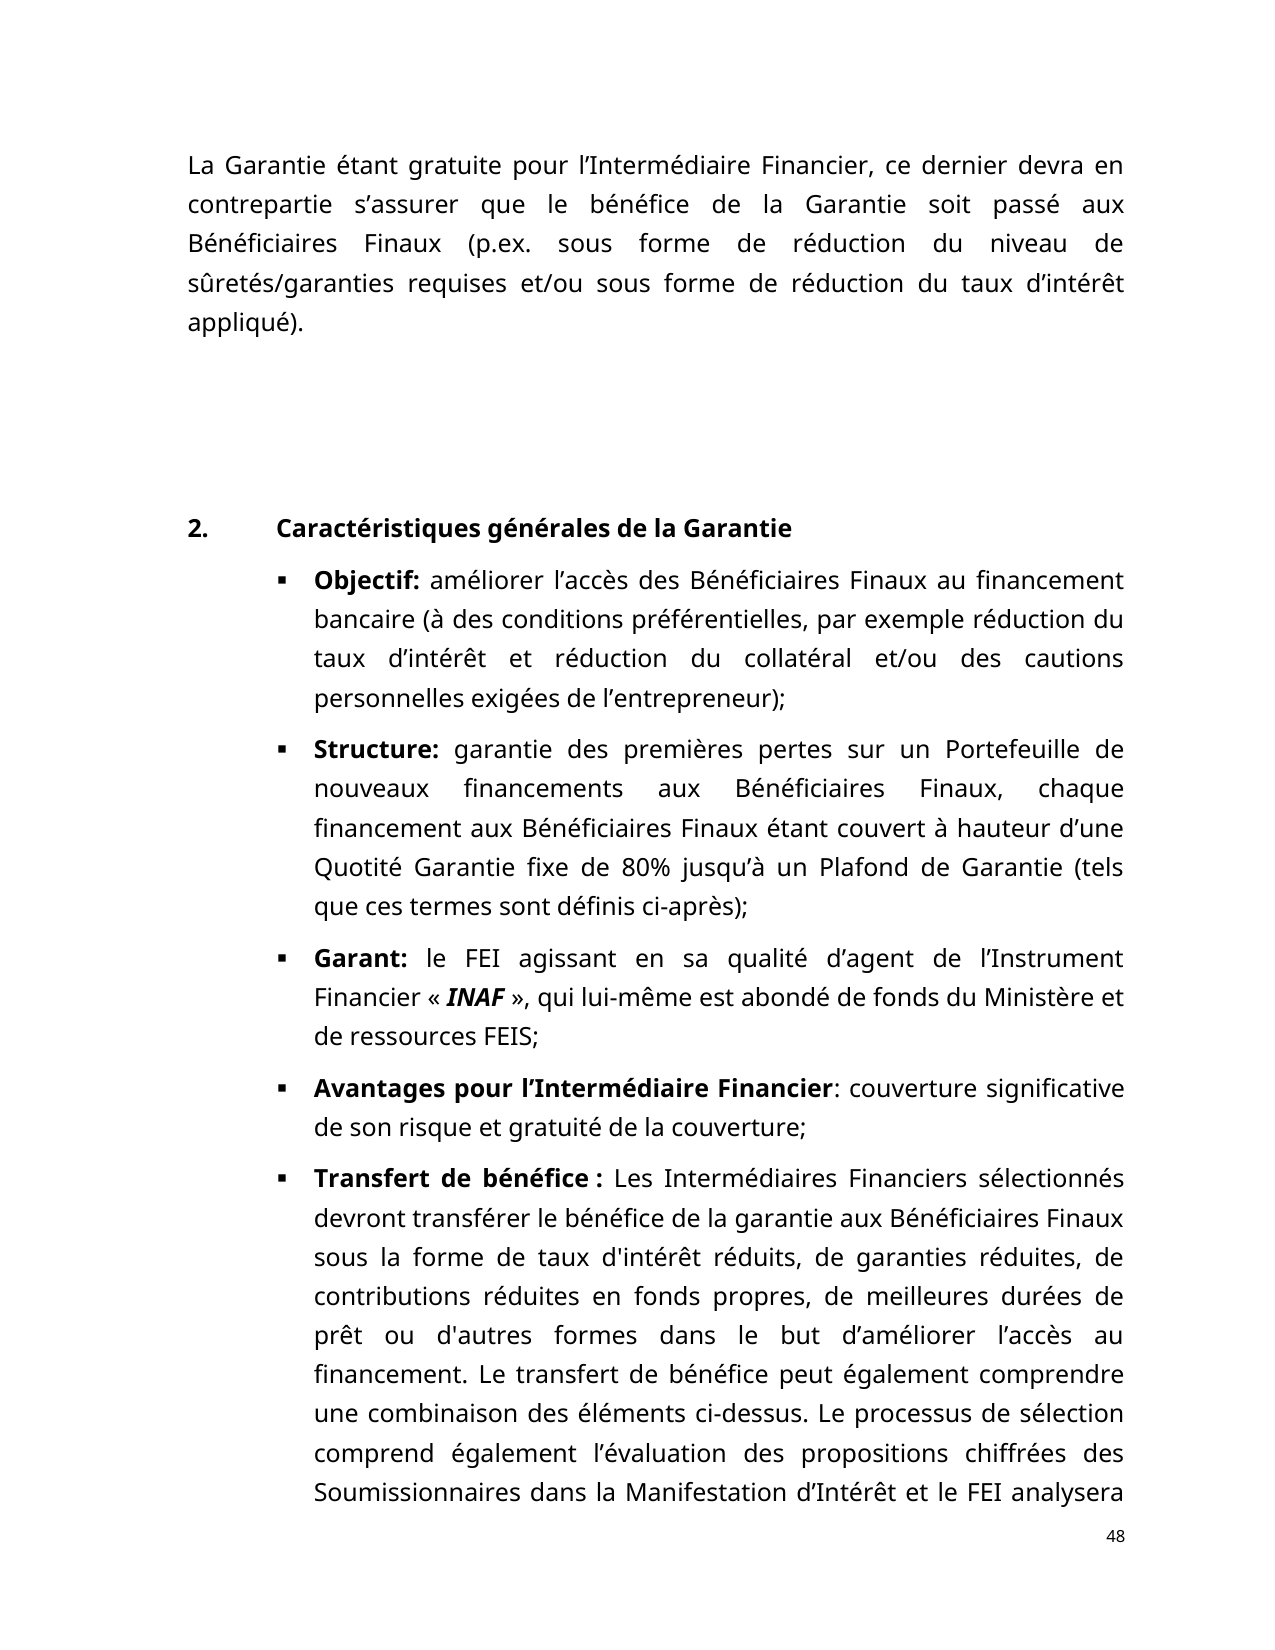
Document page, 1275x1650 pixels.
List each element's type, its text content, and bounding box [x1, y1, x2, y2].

list Garant: le FEI agissant en sa qualité d’agent de l’Instrument Financier « INAF », qui lui-même est abondé de fonds du Ministère et de ressources FEIS; [276, 940, 1125, 1053]
text La Garantie étant gratuite pour l’Intermédiaire Financier, ce dernier devra en contrepartie s’assurer que le bénéfice de la Garantie soit passé aux Bénéficiaires Finaux (p.ex. sous forme de réduction du niveau de sûretés/garanties requises et/ou sous forme de réduction du taux d’intérêt appliqué). [187, 148, 1125, 338]
list Avantages pour l’Intermédiaire Financier: couverture significative de son risque et gratuité de la couverture; [276, 1070, 1125, 1143]
list Objectif: améliorer l’accès des Bénéficiaires Finaux au financement bancaire (à des conditions préférentielles, par exemple réduction du taux d’intérêt et réduction du collatéral et/ou des cautions personnelles exigées de l’entrepreneur); [276, 563, 1125, 714]
list Structure: garantie des premières pertes sur un Portefeuille de nouveaux financements aux Bénéficiaires Finaux, chaque financement aux Bénéficiaires Finaux étant couvert à hauteur d’une Quotité Garantie fixe de 80% jusqu’à un Plafond de Garantie (tels que ces termes sont définis ci-après); [276, 732, 1125, 923]
text 2. Caractéristiques générales de la Garantie [187, 511, 1125, 545]
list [276, 1161, 1125, 1508]
